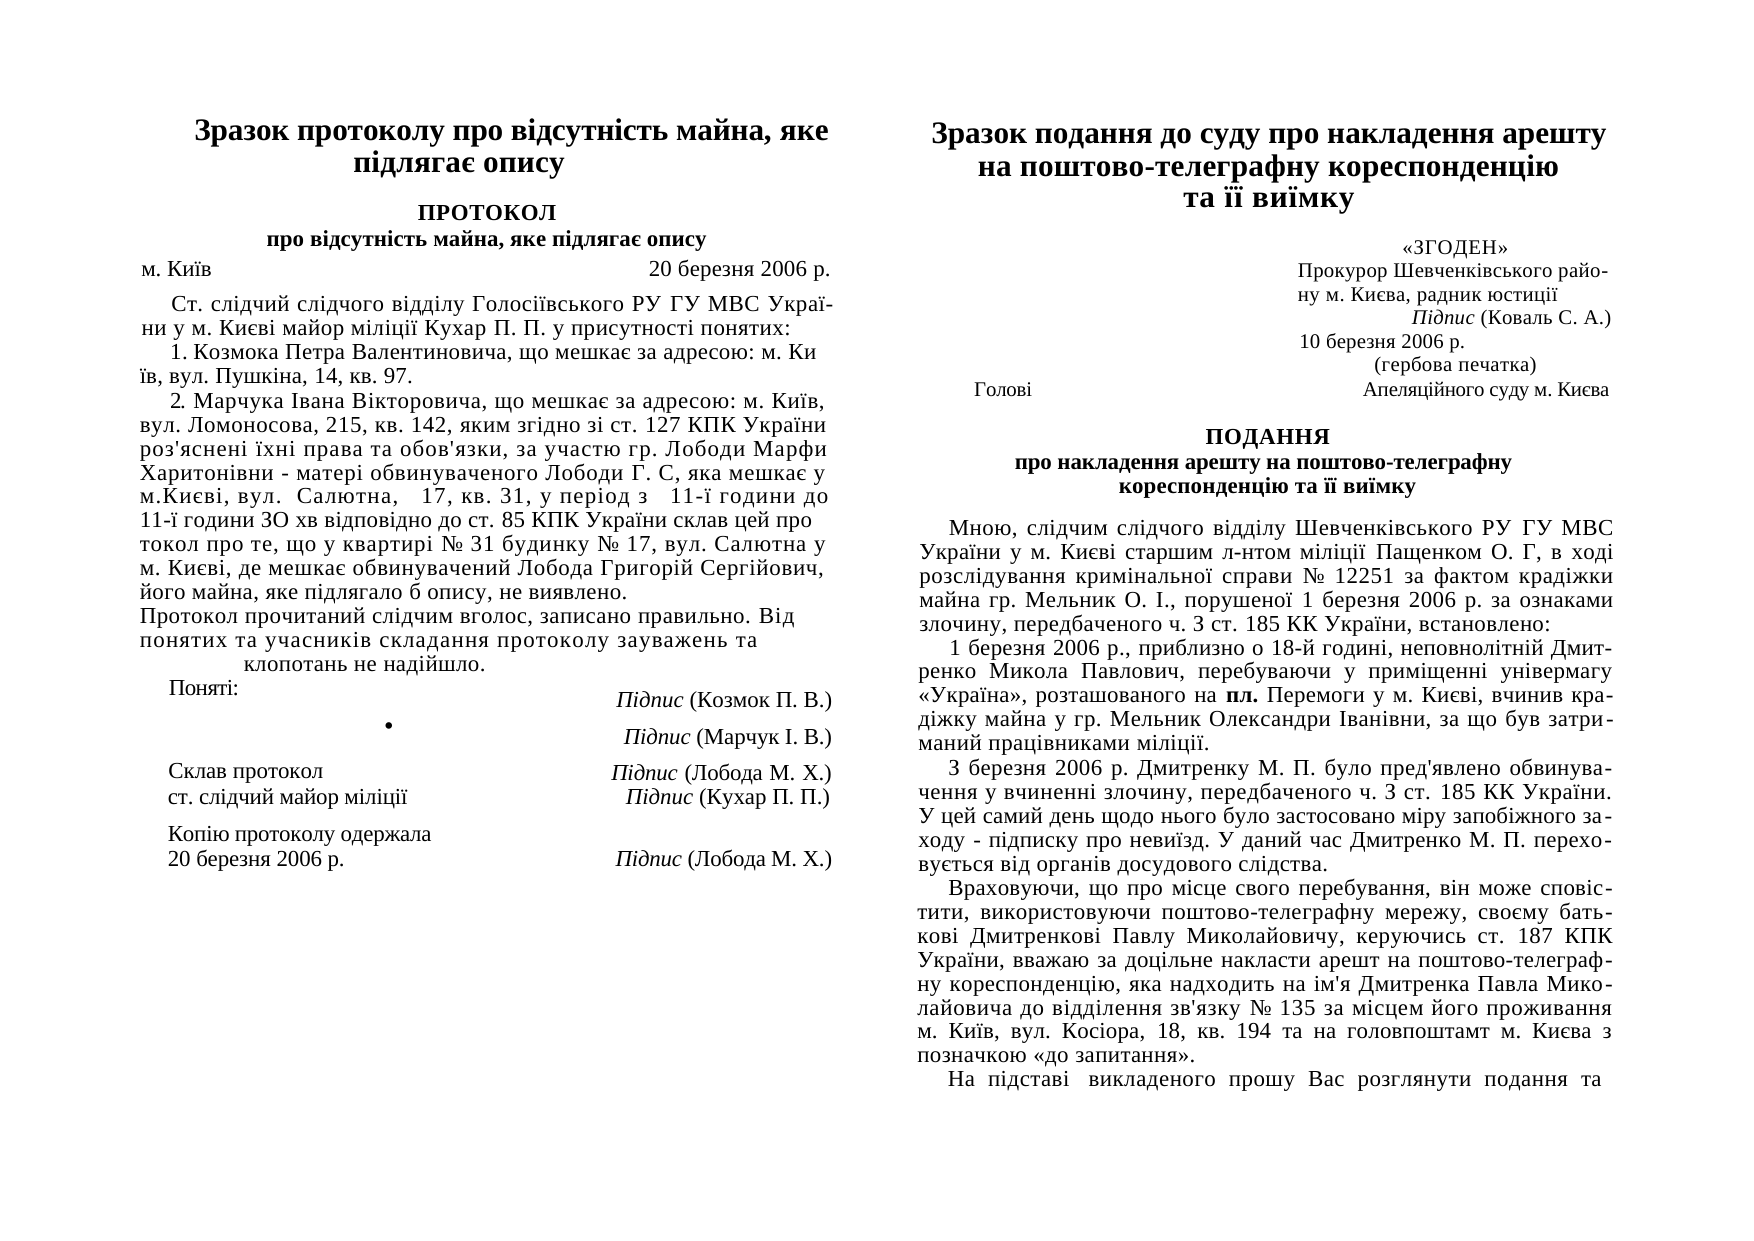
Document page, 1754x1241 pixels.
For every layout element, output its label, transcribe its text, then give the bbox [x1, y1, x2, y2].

text Копію протоколу одержала 20 березня 2006 р. [168, 822, 436, 870]
text ст. слідчий майор міліції [168, 783, 436, 810]
list Козмока Петра Валентиновича, що мешкає за адресою: м. Ки їв, вул. Пушкіна, 14, кв. 97. [139, 341, 833, 388]
text м. Київ 20 березня 2006 р. [141, 255, 833, 282]
list Марчука Івана Вікторовича, що мешкає за адресою: м. Київ, вул. Ломоносова, 215, кв. 142, яким згідно зі ст. 127 КПК України роз'яснені їхні права та обов'язки, за участю гр. Лободи Марфи Харитонівни - матері обвинуваченого Лободи Г. С, яка мешкає у м.Києві, вул. Салютна, 17, кв. 31, у період з 11-ї години до 11-ї години ЗО хв відповідно до ст. 85 КПК України склав цей про токол про те, що у квартирі № 31 будинку № 17, вул. Салютна у м. Києві, де мешкає обвинувачений Лобода Григорій Сергійович, його майна, яке підлягало б опису, не виявлено. [139, 389, 833, 604]
text Зразок протоколу про відсутність майна, яке підлягає опису [194, 114, 833, 179]
text Ст. слідчий слідчого відділу Голосіївського РУ ГУ МВС України у м. Києві майор міліції Кухар П. П. у присутності понятих: [141, 293, 833, 341]
text З березня 2006 р. Дмитренку М. П. було пред'явлено обвинувачення у вчиненні злочину, передбаченого ч. З ст. 185 КК України. У цей самий день щодо нього було застосовано міру запобіжного заходу - підписку про невиїзд. У даний час Дмитренко М. П. переховується від органів досудового слідства. [918, 756, 1612, 876]
text ПРОТОКОЛ [141, 199, 833, 225]
text Прокурор Шевченківського району м. Києва, радник юстиції [1298, 259, 1614, 306]
text про накладення арешту на поштово-телеграфну кореспонденцію та її виїмку [1014, 449, 1526, 498]
text ПОДАННЯ [921, 423, 1614, 449]
text на поштово-телеграфну кореспонденцію [923, 150, 1614, 182]
text Склав протокол [168, 757, 436, 783]
text На підставі викладеного прошу Вас розглянути подання та [948, 1068, 1614, 1092]
text Підпис (Лобода М. X.) Підпис (Кухар П. П.) [611, 760, 832, 809]
text Поняті: [168, 673, 239, 700]
text Підпис (Лобода М. X.) [139, 845, 832, 872]
text 1 березня 2006 р., приблизно о 18-й годині, неповнолітній Дмит-ренко Микола Павлович, перебуваючи у приміщенні універмагу «Україна», розташованого на пл. Перемоги у м. Києві, вчинив крадіжку майна у гр. Мельник Олександри Іванівни, за що був затриманий працівниками міліції. [918, 636, 1613, 756]
text Протокол прочитаний слідчим вголос, записано правильно. Від понятих та учасників складання протоколу зауважень та клопотань не надійшло. [139, 604, 833, 676]
text Підпис (Коваль С. А.) 10 березня 2006 р. [1299, 306, 1614, 353]
text Зразок подання до суду про накладення арешту [923, 118, 1614, 150]
text (гербова печатка) [1374, 353, 1614, 377]
text Враховуючи, що про місце свого перебування, він може сповістити, використовуючи поштово-телеграфну мережу, своєму батькові Дмитренкові Павлу Миколайовичу, керуючись ст. 187 КПК України, вважаю за доцільне накласти арешт на поштово-телеграфну кореспонденцію, яка надходить на ім'я Дмитренка Павла Миколайовича до відділення зв'язку № 135 за місцем його проживання м. Київ, вул. Косіора, 18, кв. 194 та на головпоштамт м. Києва з позначкою «до запитання». [917, 876, 1612, 1068]
text про відсутність майна, яке підлягає опису [266, 225, 833, 252]
text та її виїмку [923, 182, 1614, 214]
text Підпис (Козмок П. В.) Підпис (Марчук І. В.) [601, 677, 832, 751]
text «ЗГОДЕН» [1402, 235, 1614, 259]
text Мною, слідчим слідчого відділу Шевченківського РУ ГУ МВС України у м. Києві старшим л-нтом міліції Пащенком О. Г, в ході розслідування кримінальної справи № 12251 за фактом крадіжки майна гр. Мельник О. І., порушеної 1 березня 2006 р. за ознаками злочину, передбаченого ч. З ст. 185 КК України, встановлено: [919, 516, 1613, 636]
text Голові Апеляційного суду м. Києва [917, 377, 1609, 401]
